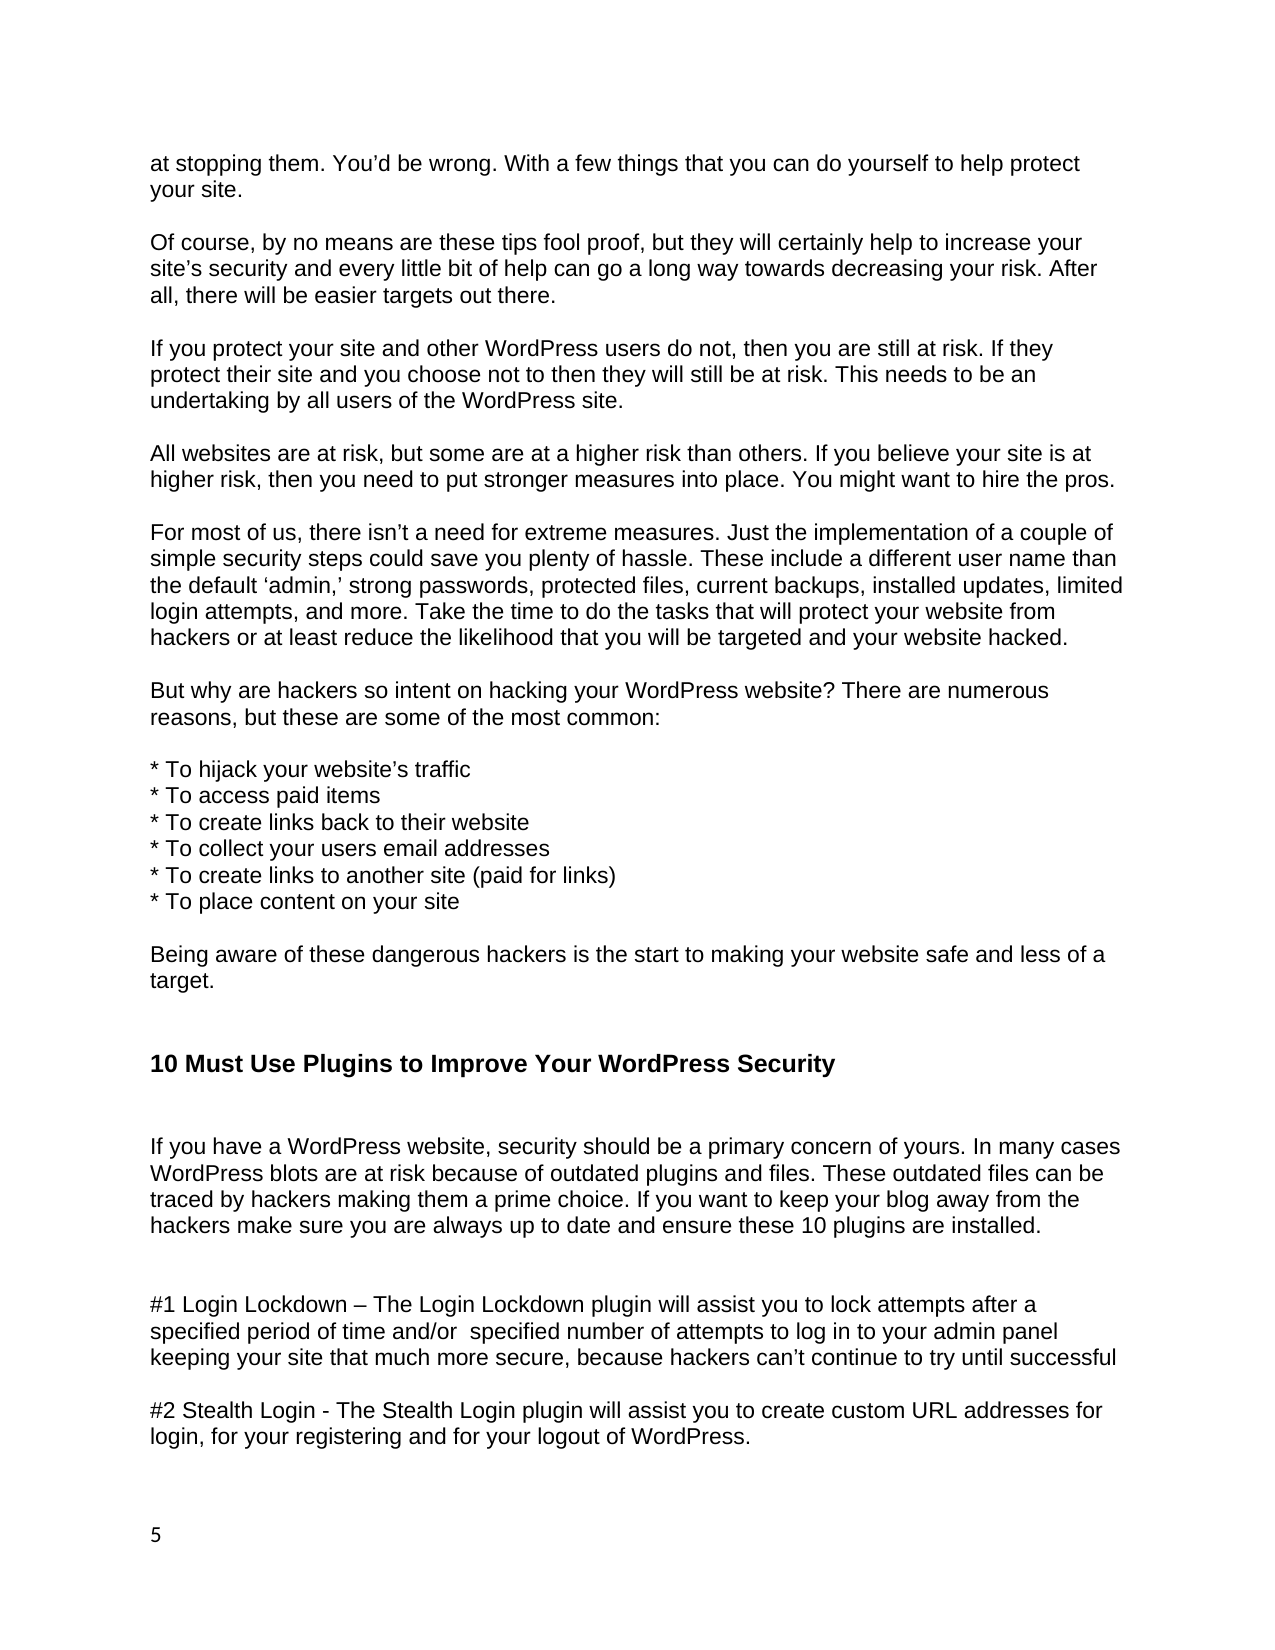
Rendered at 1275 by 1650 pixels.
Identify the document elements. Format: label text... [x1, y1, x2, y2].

text * To place content on your site [150, 888, 1125, 914]
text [150, 150, 1125, 203]
text #2 Stealth Login - The Stealth Login plugin will assist you to create custom URL addresses for login, for your registering and for your logout of WordPress. [150, 1397, 1125, 1449]
text All websites are at risk, but some are at a higher risk than others. If you believe your site is at higher risk, then you need to put stronger measures into place. You might want to hire the pros. [150, 440, 1125, 493]
text #1 Login Lockdown – The Login Lockdown plugin will assist you to lock attempts after a specified period of time and/or specified number of attempts to log in to your admin panel keeping your site that much more secure, because hackers can’t continue to try until successful [150, 1291, 1125, 1370]
text For most of us, there isn’t a need for extreme measures. Just the implementation of a couple of simple security steps could save you plenty of hassle. These include a different user name than the default ‘admin,’ strong passwords, protected files, current backups, installed updates, limited login attempts, and more. Take the time to do the tasks that will protect your website from hackers or at least reduce the likelihood that you will be targeted and your website hacked. [150, 519, 1125, 651]
text Of course, by no means are these tips fool proof, but they will certainly help to increase your site’s security and every little bit of help can go a long way towards decreasing your risk. After all, there will be easier targets out there. [150, 229, 1125, 308]
text * To create links to another site (paid for links) [150, 862, 1125, 888]
text * To hijack your website’s traffic [150, 756, 1125, 782]
text If you have a WordPress website, security should be a primary concern of yours. In many cases WordPress blots are at risk because of outdated plugins and files. These outdated files can be traced by hackers making them a prime choice. If you want to keep your blog away from the hackers make sure you are always up to date and ensure these 10 plugins are installed. [150, 1133, 1125, 1238]
text * To create links back to their website [150, 809, 1125, 835]
text * To collect your users email addresses [150, 835, 1125, 862]
text Being aware of these dangerous hackers is the start to making your website safe and less of a target. [150, 941, 1125, 993]
text If you protect your site and other WordPress users do not, then you are still at risk. If they protect their site and you choose not to then they will still be at risk. This needs to be an undertaking by all users of the WordPress site. [150, 334, 1125, 413]
text * To access paid items [150, 782, 1125, 809]
text But why are hackers so intent on hacking your WordPress website? There are numerous reasons, but these are some of the most common: [150, 677, 1125, 730]
subtitle 10 Must Use Plugins to Improve Your WordPress Security [150, 1049, 1125, 1078]
